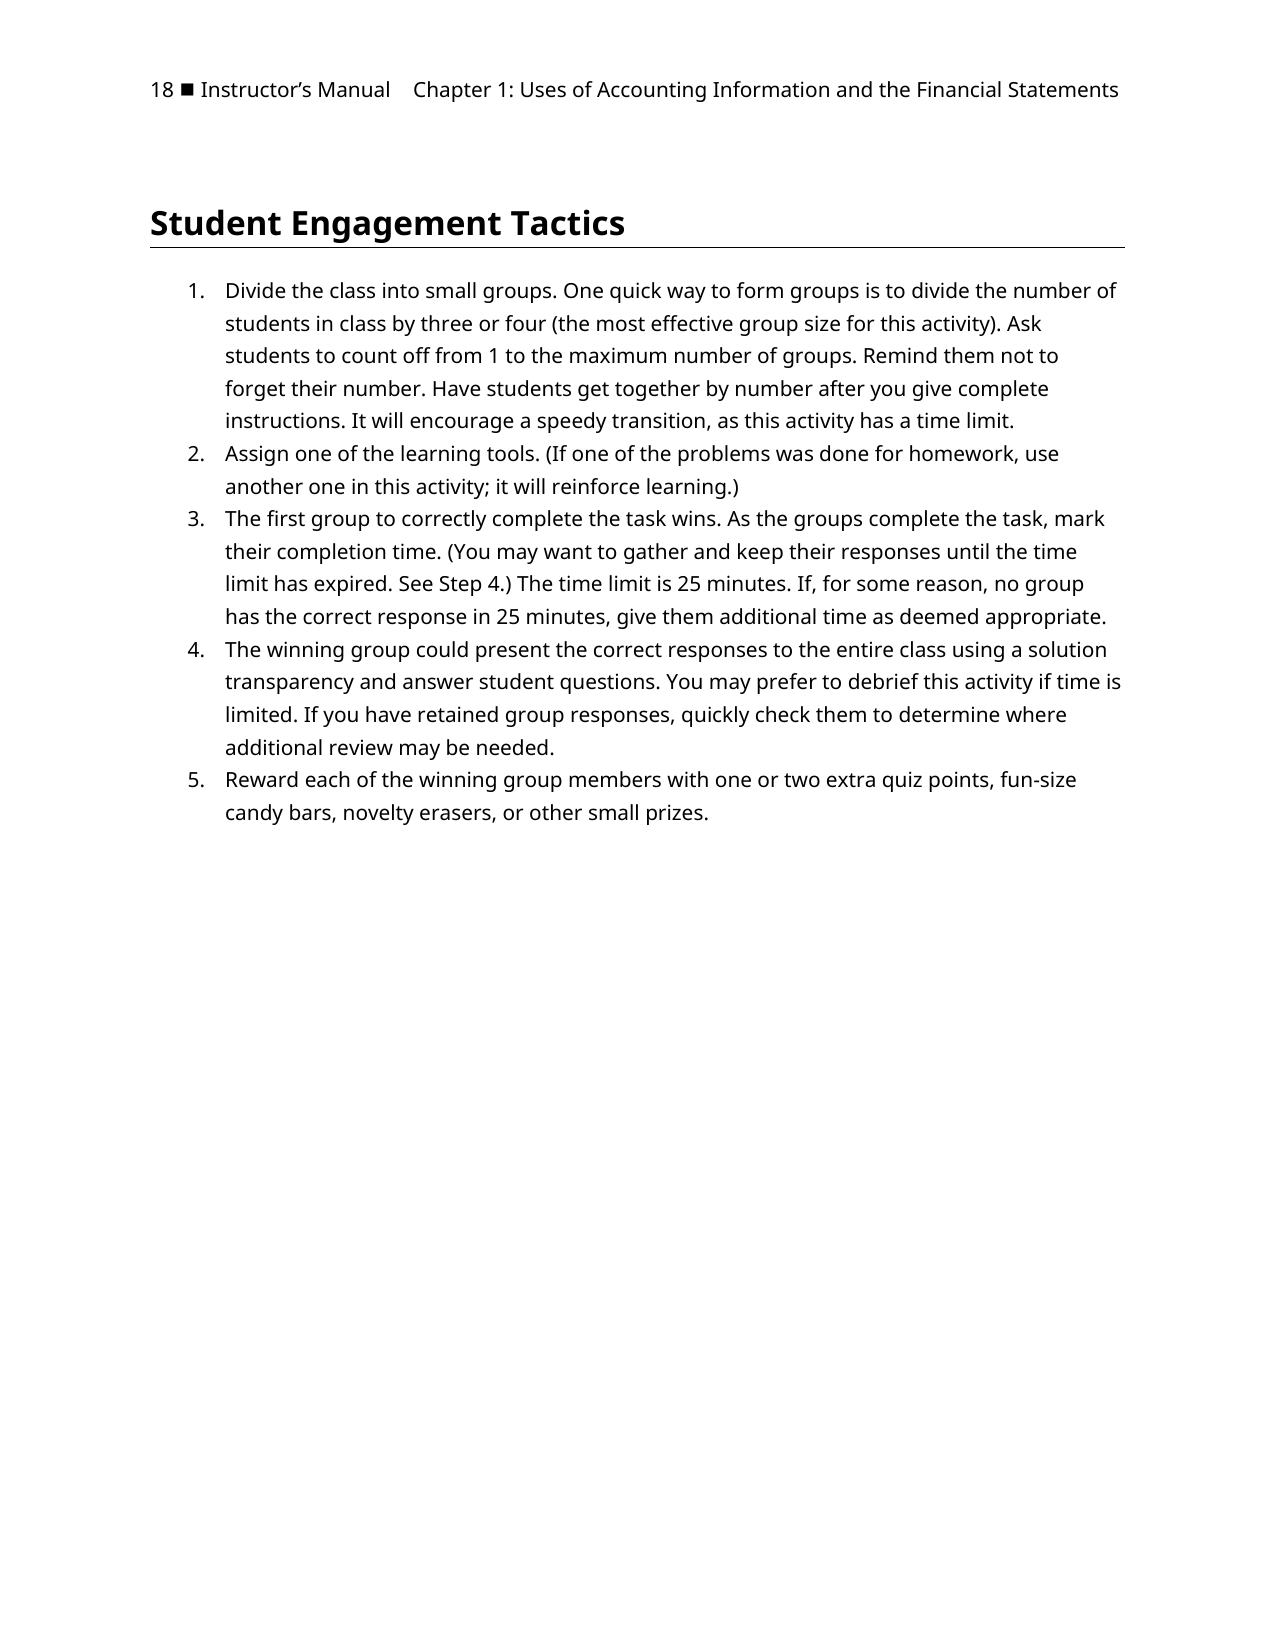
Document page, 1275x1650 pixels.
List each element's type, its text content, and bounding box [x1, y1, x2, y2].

text 3. The first group to correctly complete the task wins. As the groups complete the task, mark their completion time. (You may want to gather and keep their responses until the time limit has expired. See Step 4.) The time limit is 25 minutes. If, for some reason, no group has the correct response in 25 minutes, give them additional time as deemed appropriate. [187, 504, 1125, 631]
text 1. Divide the class into small groups. One quick way to form groups is to divide the number of students in class by three or four (the most effective group size for this activity). Ask students to count off from 1 to the maximum number of groups. Remind them not to forget their number. Have students get together by number after you give complete instructions. It will encourage a speedy transition, as this activity has a time limit. [187, 276, 1125, 435]
text 4. The winning group could present the correct responses to the entire class using a solution transparency and answer student questions. You may prefer to debrief this activity if time is limited. If you have retained group responses, quickly check them to determine where additional review may be needed. [187, 635, 1125, 761]
text Student Engagement Tactics [150, 200, 1125, 247]
text 2. Assign one of the learning tools. (If one of the problems was done for homework, use another one in this activity; it will reinforce learning.) [187, 439, 1125, 500]
text 5. Reward each of the winning group members with one or two extra quiz points, fun-size candy bars, novelty erasers, or other small prizes. [187, 765, 1125, 826]
